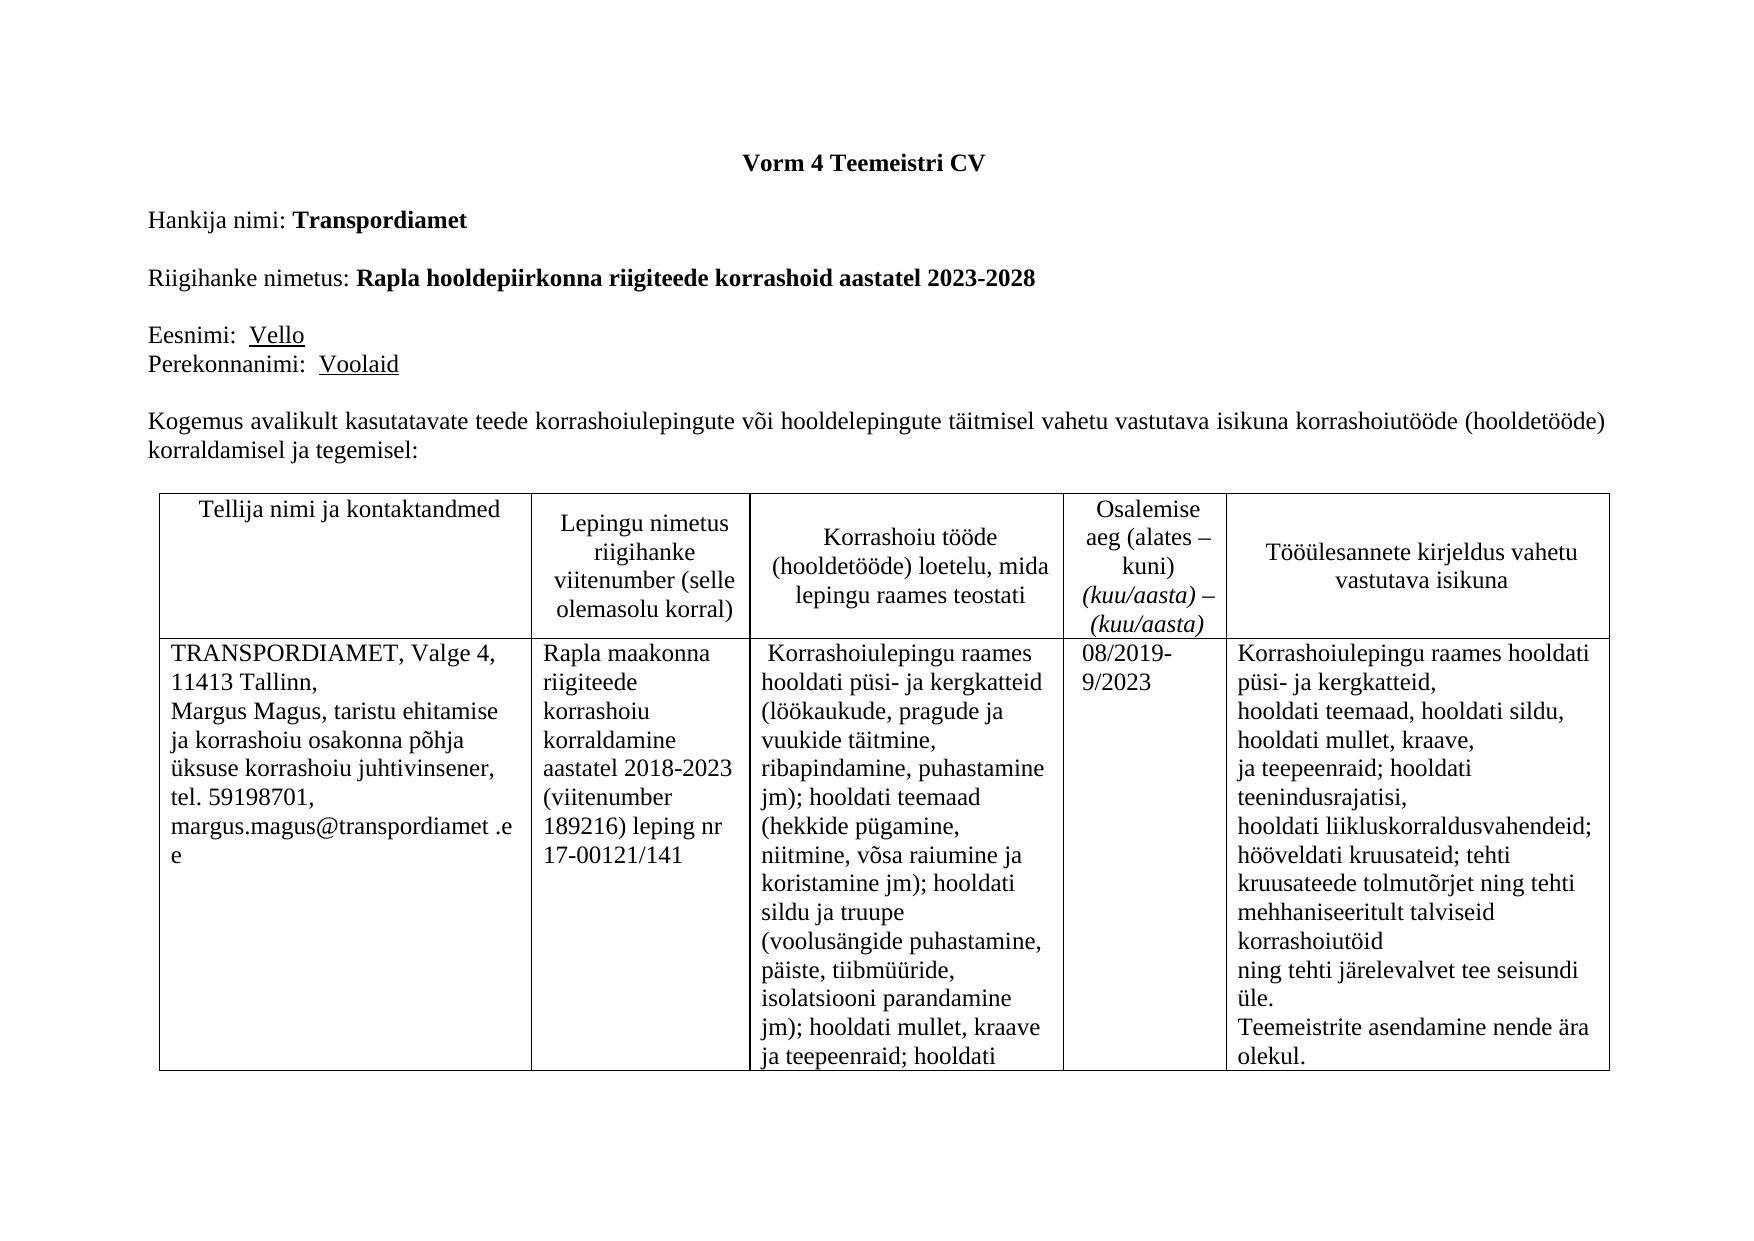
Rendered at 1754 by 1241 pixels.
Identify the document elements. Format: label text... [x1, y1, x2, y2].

table_cell 08/2019-9/2023 [1064, 639, 1226, 1070]
text Hankija nimi: Transpordiamet [148, 205, 1606, 234]
text Eesnimi: Vello [148, 320, 1606, 349]
text Kogemus avalikult kasutatavate teede korrashoiulepingute või hooldelepingute täitmisel vahetu vastutava isikuna korrashoiutööde (hooldetööde) korraldamisel ja tegemisel: [148, 406, 1606, 464]
table_header Tellija nimi ja kontaktandmed [160, 494, 531, 637]
table_header Osalemise aeg (alates – kuni) (kuu/aasta) – (kuu/aasta) [1064, 494, 1226, 637]
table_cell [532, 639, 749, 1070]
text Perekonnanimi: Voolaid [148, 349, 1606, 378]
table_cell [160, 639, 531, 1070]
text Vorm 4 Teemeistri CV [448, 148, 1280, 176]
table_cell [751, 639, 1063, 1070]
table_header Tööülesannete kirjeldus vahetu vastutava isikuna [1227, 494, 1609, 637]
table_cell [1227, 639, 1609, 1070]
text Riigihanke nimetus: Rapla hooldepiirkonna riigiteede korrashoid aastatel 2023-2028 [148, 263, 1606, 291]
table_header Korrashoiu tööde (hooldetööde) loetelu, mida lepingu raames teostati [751, 494, 1063, 637]
table_header Lepingu nimetus riigihanke viitenumber (selle olemasolu korral) [532, 494, 749, 637]
